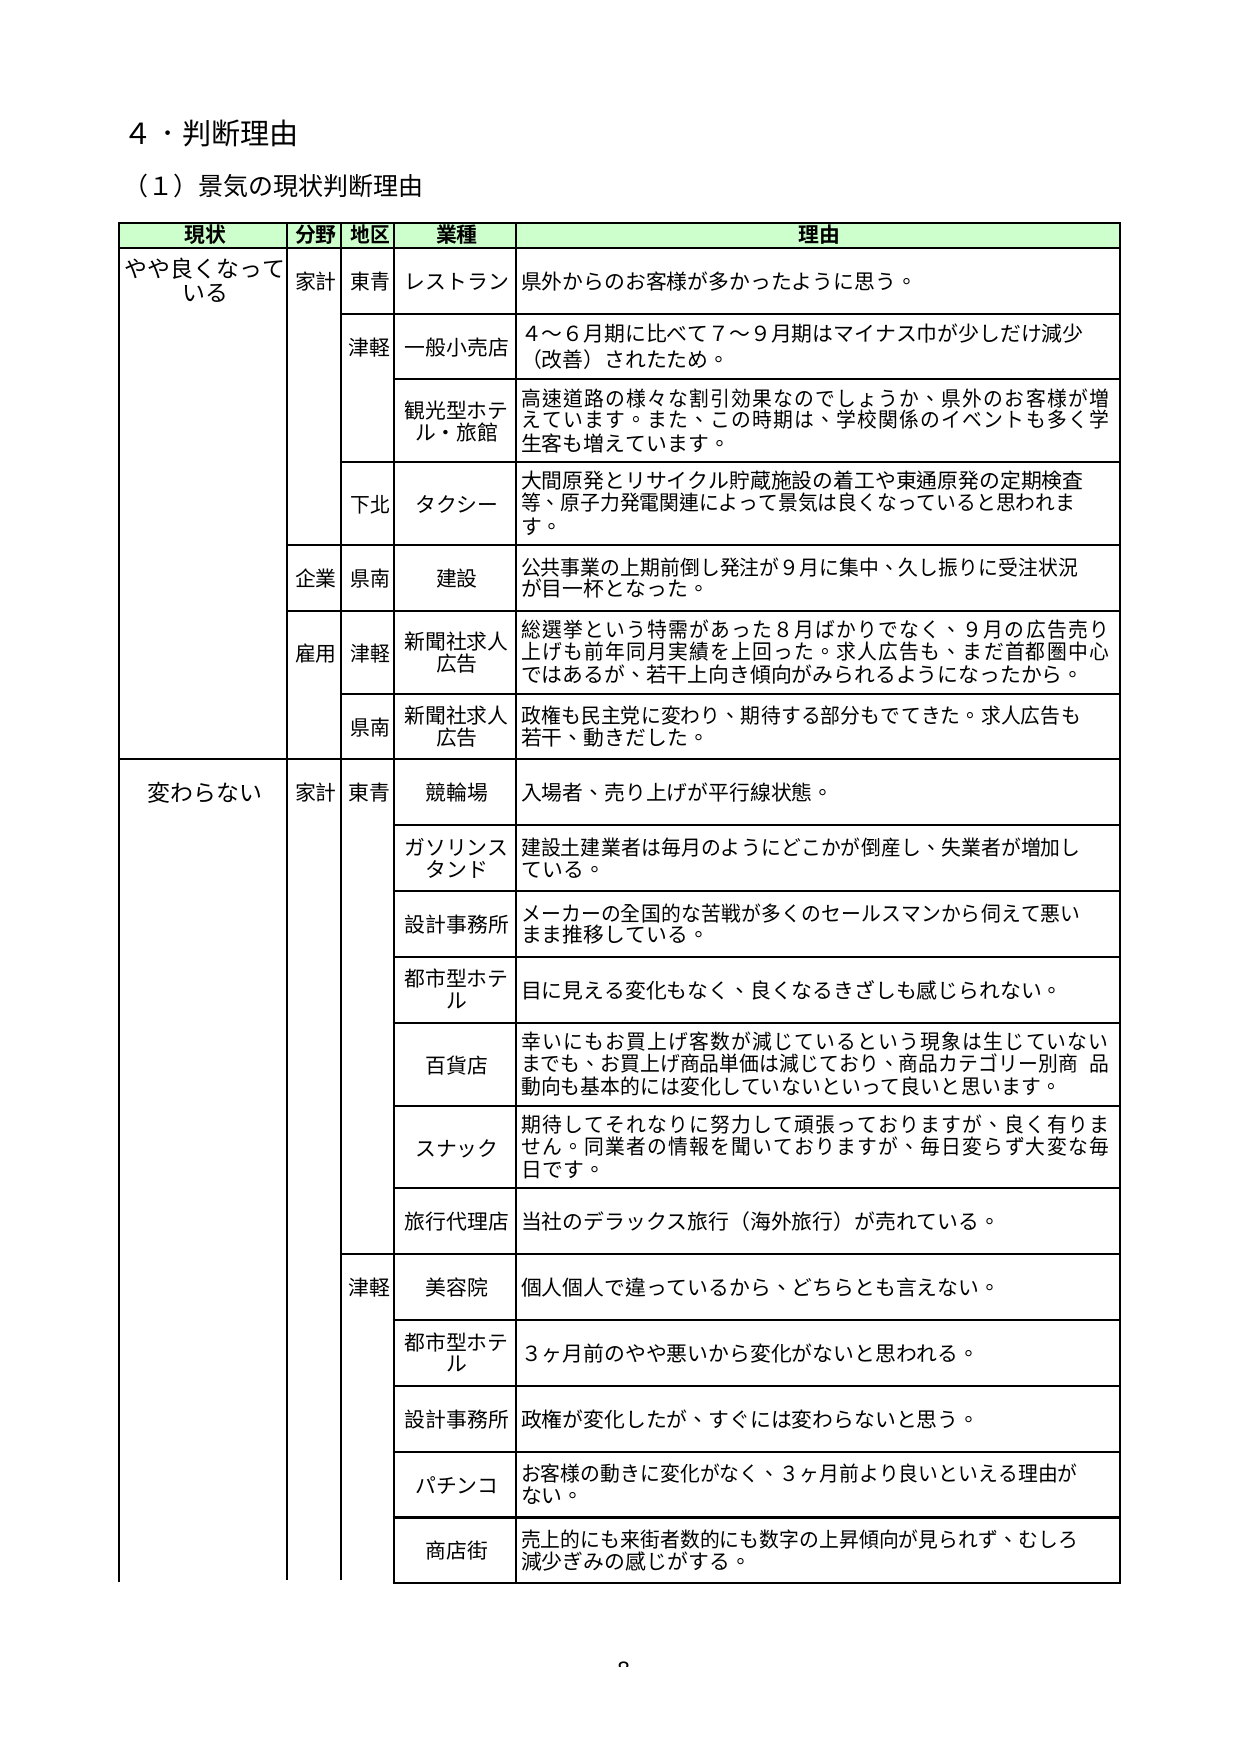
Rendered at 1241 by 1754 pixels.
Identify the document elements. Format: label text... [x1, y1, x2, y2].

table_cell 入場者、売り上げが平行線状態。 [517, 760, 1119, 824]
table_cell 家計 [287, 760, 341, 1582]
subtitle ４．判断理由 [124, 113, 1134, 153]
table_cell 東青 [342, 249, 393, 312]
table_header 現状 [120, 224, 286, 247]
table_cell 政権も民主党に変わり、期待する部分もでてきた。求人広告も 若干、動きだした。 [517, 695, 1119, 758]
table_cell 公共事業の上期前倒し発注が９月に集中、久し振りに受注状況 が目一杯となった。 [517, 546, 1119, 610]
table_cell 都市型ホテル [395, 958, 515, 1022]
table_header 業種 [395, 224, 515, 247]
table_cell 幸いにもお買上げ客数が減じているという現象は生じていない までも、お買上げ商品単価は減じており、商品カテゴリー別商 品動向も基本的には変化していないといって良いと思います。 [517, 1024, 1119, 1104]
table_cell 個人個人で違っているから、どちらとも言えない。 [517, 1255, 1119, 1319]
subtitle （１）景気の現状判断理由 [123, 168, 1134, 203]
table_cell 県外からのお客様が多かったように思う。 [517, 249, 1119, 312]
table_cell 津軽 [342, 315, 393, 461]
table_cell 売上的にも来街者数的にも数字の上昇傾向が見られず、むしろ 減少ぎみの感じがする。 [517, 1519, 1119, 1582]
table_cell 建設 [395, 546, 515, 610]
table_cell 一般小売店 [395, 315, 515, 378]
table_cell 変わらない [120, 760, 287, 1582]
table_cell お客様の動きに変化がなく、３ヶ月前より良いといえる理由が ない。 [517, 1453, 1119, 1516]
table_cell 目に見える変化もなく、良くなるきざしも感じられない。 [517, 958, 1119, 1022]
table_cell 建設土建業者は毎月のようにどこかが倒産し、失業者が増加し ている。 [517, 826, 1119, 890]
table_cell 新聞社求人広告 [395, 612, 515, 692]
table_cell 百貨店 [395, 1024, 515, 1104]
table_cell レストラン [395, 249, 515, 312]
table_cell ３ヶ月前のやや悪いから変化がないと思われる。 [517, 1321, 1119, 1385]
table_header 分野 [288, 224, 340, 247]
table_cell 旅行代理店 [395, 1189, 515, 1253]
table_cell 競輪場 [395, 760, 515, 824]
table_cell 津軽 [342, 612, 393, 692]
table_cell 新聞社求人広告 [395, 695, 515, 758]
table_cell 期待してそれなりに努力して頑張っておりますが、良く有りま せん。同業者の情報を聞いておりますが、毎日変らず大変な毎 日です。 [517, 1107, 1119, 1187]
table_cell 企業 [288, 546, 340, 610]
table_cell パチンコ [395, 1453, 515, 1516]
table_cell 政権が変化したが、すぐには変わらないと思う。 [517, 1387, 1119, 1451]
table_cell 雇用 [288, 612, 340, 758]
table_cell ガソリンスタンド [395, 826, 515, 890]
table_cell メーカーの全国的な苦戦が多くのセールスマンから伺えて悪い まま推移している。 [517, 892, 1119, 956]
table_header 理由 [517, 224, 1119, 247]
table_cell 設計事務所 [395, 892, 515, 956]
table_cell 高速道路の様々な割引効果なのでしょうか、県外のお客様が増 えています。また、この時期は、学校関係のイベントも多く学 生客も増えています。 [517, 380, 1119, 461]
table_cell 設計事務所 [395, 1387, 515, 1451]
table_cell 商店街 [395, 1519, 515, 1582]
table_cell スナック [395, 1107, 515, 1187]
table_cell タクシー [395, 463, 515, 544]
table_cell 当社のデラックス旅行（海外旅行）が売れている。 [517, 1189, 1119, 1253]
table_cell 美容院 [395, 1255, 515, 1319]
table_cell 総選挙という特需があった８月ばかりでなく、９月の広告売り 上げも前年同月実績を上回った。求人広告も、まだ首都圏中心 ではあるが、若干上向き傾向がみられるようになったから。 [517, 612, 1119, 692]
table_cell 家計 [288, 249, 340, 544]
table_cell ４～６月期に比べて７～９月期はマイナス巾が少しだけ減少 （改善）されたため。 [517, 315, 1119, 378]
table_cell 大間原発とリサイクル貯蔵施設の着工や東通原発の定期検査等、原子力発電関連によって景気は良くなっていると思われま す。 [517, 463, 1119, 544]
table_cell 観光型ホテル・旅館 [395, 380, 515, 461]
table_cell 下北 [342, 463, 393, 544]
table_cell 県南 [342, 546, 393, 610]
table_header 地区 [342, 224, 393, 247]
table_cell 都市型ホテル [395, 1321, 515, 1385]
table_cell やや良くなっている [120, 249, 286, 758]
table_cell 県南 [342, 695, 393, 758]
table_cell 津軽 [341, 1255, 393, 1582]
table_cell 東青 [342, 760, 393, 1253]
